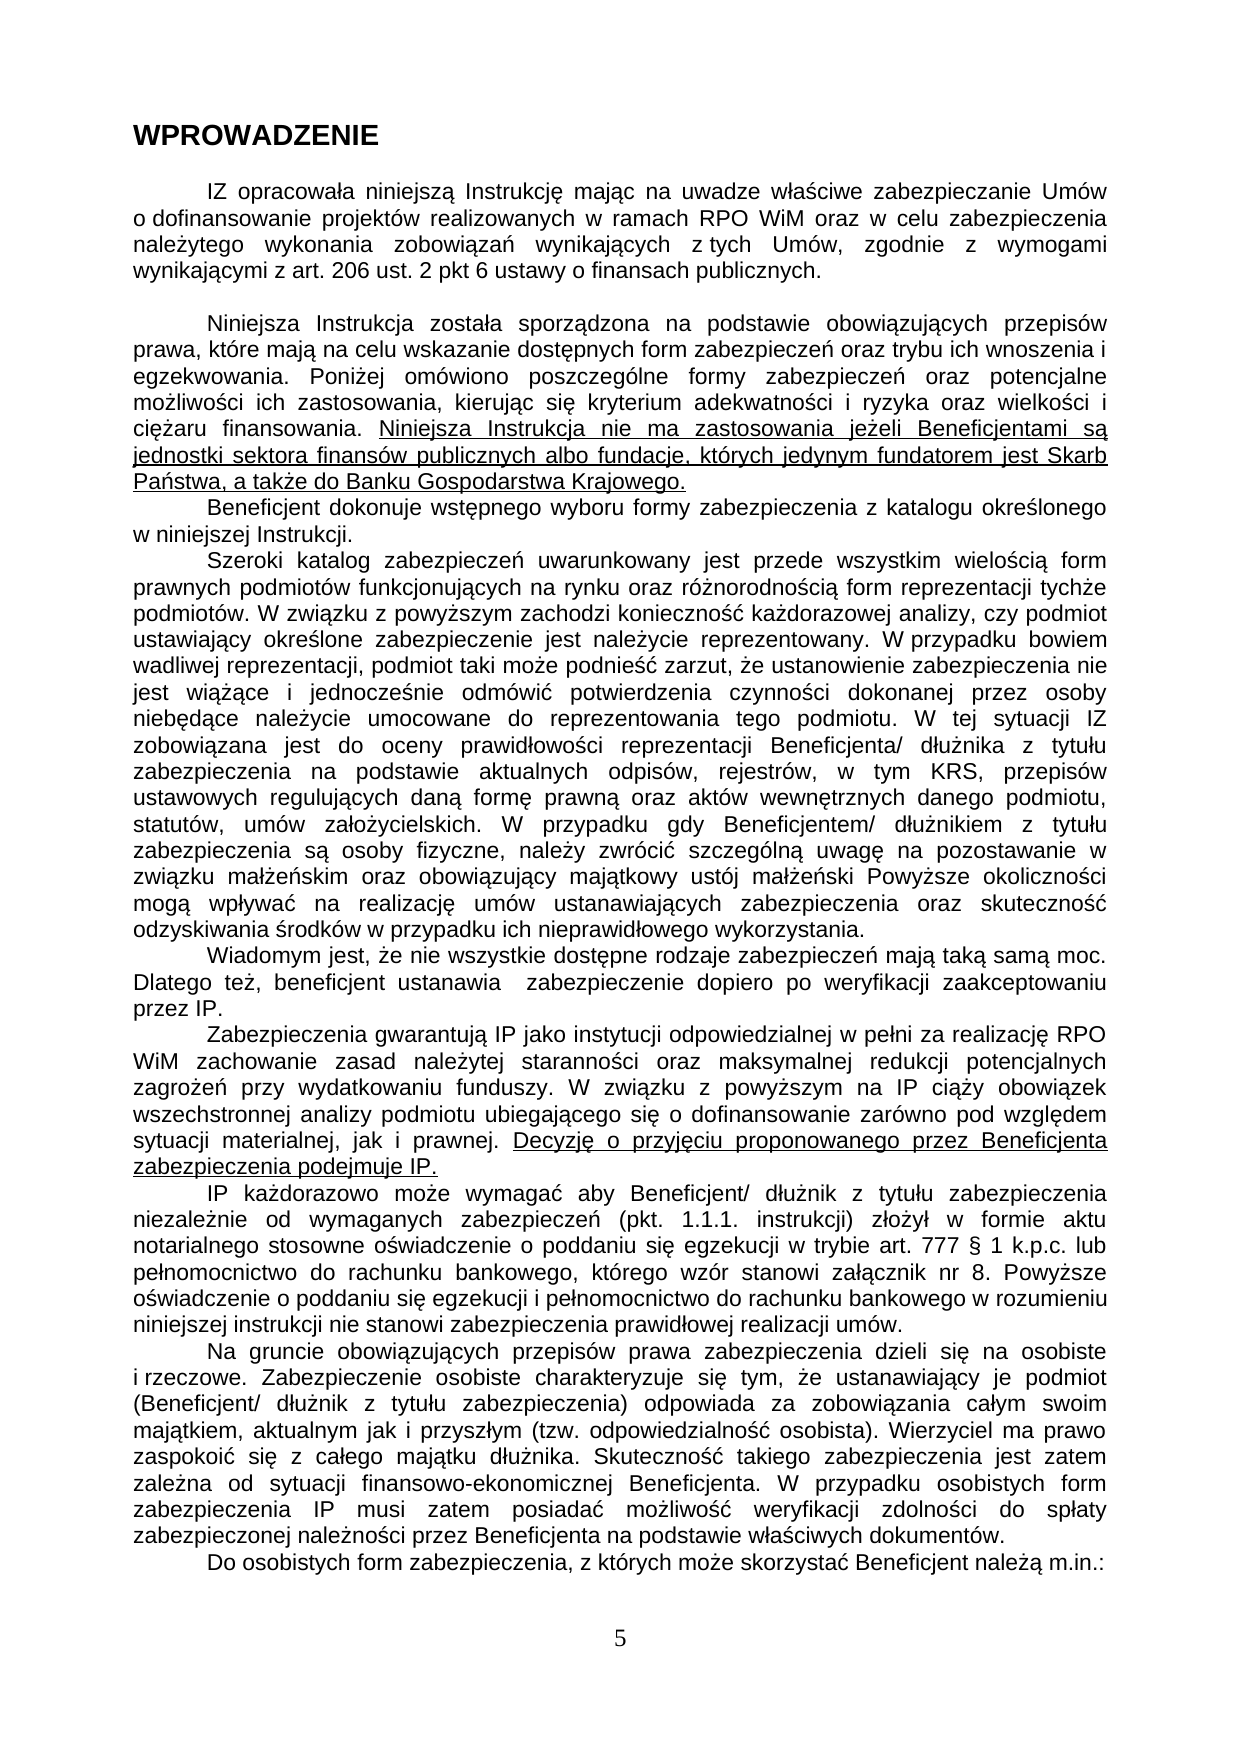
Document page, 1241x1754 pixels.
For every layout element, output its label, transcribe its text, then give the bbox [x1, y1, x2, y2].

text IP każdorazowo może wymagać aby Beneficjent/ dłużnik z tytułu zabezpieczenia niezależnie od wymaganych zabezpieczeń (pkt. 1.1.1. instrukcji) złożył w formie aktu notarialnego stosowne oświadczenie o poddaniu się egzekucji w trybie art. 777 § 1 k.p.c. lub pełnomocnictwo do rachunku bankowego, którego wzór stanowi załącznik nr 8. Powyższe oświadczenie o poddaniu się egzekucji i pełnomocnictwo do rachunku bankowego w rozumieniu niniejszej instrukcji nie stanowi zabezpieczenia prawidłowej realizacji umów. [133, 1179, 1107, 1338]
text Niniejsza Instrukcja została sporządzona na podstawie obowiązujących przepisów prawa, które mają na celu wskazanie dostępnych form zabezpieczeń oraz trybu ich wnoszenia i egzekwowania. Poniżej omówiono poszczególne formy zabezpieczeń oraz potencjalne możliwości ich zastosowania, kierując się kryterium adekwatności i ryzyka oraz wielkości i ciężaru finansowania. Niniejsza Instrukcja nie ma zastosowania jeżeli Beneficjentami są jednostki sektora finansów publicznych albo fundacje, których jedynym fundatorem jest Skarb Państwa, a także do Banku Gospodarstwa Krajowego. [133, 310, 1107, 464]
text Szeroki katalog zabezpieczeń uwarunkowany jest przede wszystkim wielością form prawnych podmiotów funkcjonujących na rynku oraz różnorodnością form reprezentacji tychże podmiotów. W związku z powyższym zachodzi konieczność każdorazowej analizy, czy podmiot ustawiający określone zabezpieczenie jest należycie reprezentowany. W przypadku bowiem wadliwej reprezentacji, podmiot taki może podnieść zarzut, że ustanowienie zabezpieczenia nie jest wiążące i jednocześnie odmówić potwierdzenia czynności dokonanej przez osoby niebędące należycie umocowane do reprezentowania tego podmiotu. W tej sytuacji IZ zobowiązana jest do oceny prawidłowości reprezentacji Beneficjenta/ dłużnika z tytułu zabezpieczenia na podstawie aktualnych odpisów, rejestrów, w tym KRS, przepisów ustawowych regulujących daną formę prawną oraz aktów wewnętrznych danego podmiotu, statutów, umów założycielskich. W przypadku gdy Beneficjentem/ dłużnikiem z tytułu zabezpieczenia są osoby fizyczne, należy zwrócić szczególną uwagę na pozostawanie w związku małżeńskim oraz obowiązujący majątkowy ustój małżeński Powyższe okoliczności mogą wpływać na realizację umów ustanawiających zabezpieczenia oraz skuteczność odzyskiwania środków w przypadku ich nieprawidłowego wykorzystania. [133, 547, 1107, 942]
text IZ opracowała niniejszą Instrukcję mając na uwadze właściwe zabezpieczanie Umów o dofinansowanie projektów realizowanych w ramach RPO WiM oraz w celu zabezpieczenia należytego wykonania zobowiązań wynikających z tych Umów, zgodnie z wymogami wynikającymi z art. 206 ust. 2 pkt 6 ustawy o finansach publicznych. [133, 178, 1107, 283]
text Na gruncie obowiązujących przepisów prawa zabezpieczenia dzieli się na osobiste i rzeczowe. Zabezpieczenie osobiste charakteryzuje się tym, że ustanawiający je podmiot (Beneficjent/ dłużnik z tytułu zabezpieczenia) odpowiada za zobowiązania całym swoim majątkiem, aktualnym jak i przyszłym (tzw. odpowiedzialność osobista). Wierzyciel ma prawo zaspokoić się z całego majątku dłużnika. Skuteczność takiego zabezpieczenia jest zatem zależna od sytuacji finansowo-ekonomicznej Beneficjenta. W przypadku osobistych form zabezpieczenia IP musi zatem posiadać możliwość weryfikacji zdolności do spłaty zabezpieczonej należności przez Beneficjenta na podstawie właściwych dokumentów. [133, 1338, 1107, 1548]
text Do osobistych form zabezpieczenia, z których może skorzystać Beneficjent należą m.in.: [133, 1548, 1107, 1575]
text Wiadomym jest, że nie wszystkie dostępne rodzaje zabezpieczeń mają taką samą moc. Dlatego też, beneficjent ustanawia zabezpieczenie dopiero po weryfikacji zaakceptowaniu przez IP. [133, 942, 1107, 1021]
text WPROWADZENIE [133, 118, 1107, 152]
text Beneficjent dokonuje wstępnego wyboru formy zabezpieczenia z katalogu określonego w niniejszej Instrukcji. [133, 494, 1107, 547]
text Zabezpieczenia gwarantują IP jako instytucji odpowiedzialnej w pełni za realizację RPO WiM zachowanie zasad należytej staranności oraz maksymalnej redukcji potencjalnych zagrożeń przy wydatkowaniu funduszy. W związku z powyższym na IP ciąży obowiązek wszechstronnej analizy podmiotu ubiegającego się o dofinansowanie zarówno pod względem sytuacji materialnej, jak i prawnej. Decyzję o przyjęciu proponowanego przez Beneficjenta zabezpieczenia podejmuje IP. [133, 1021, 1107, 1179]
